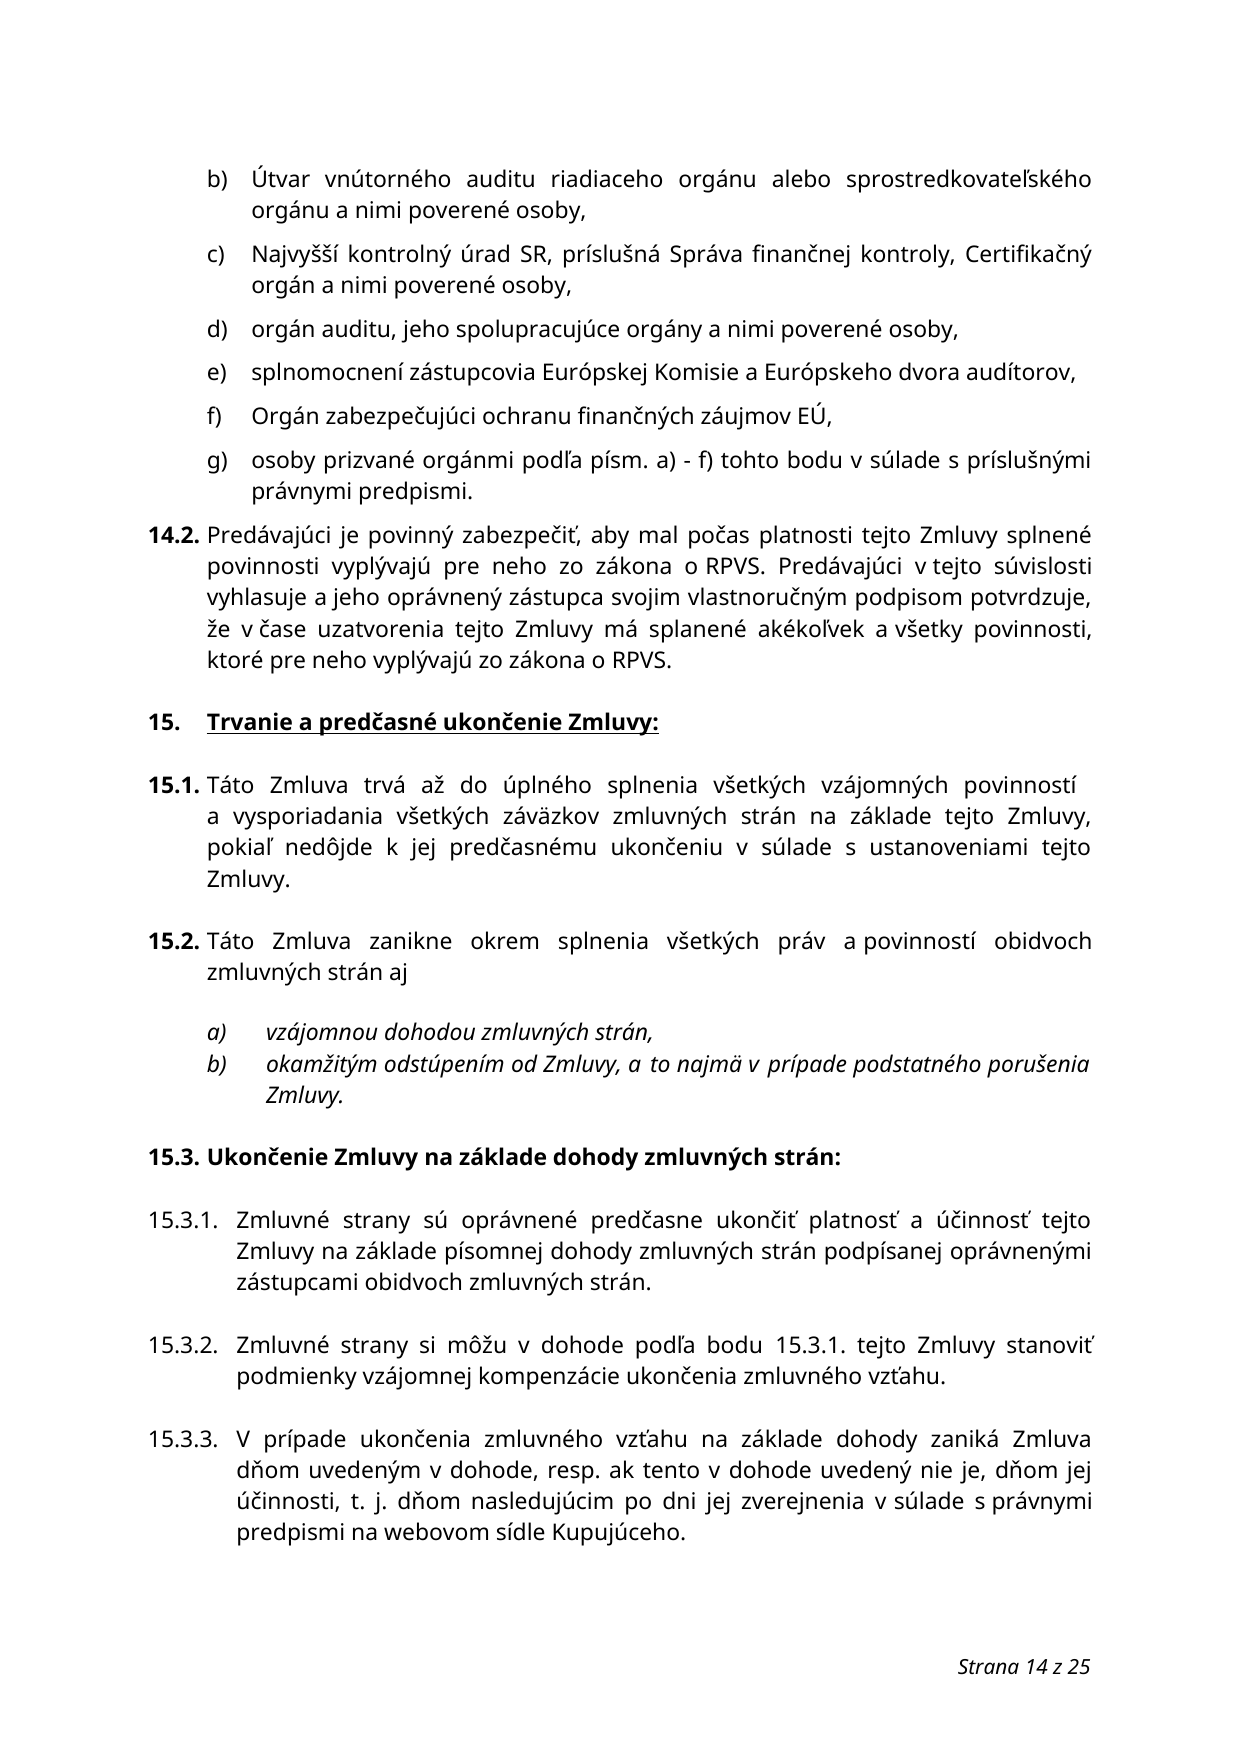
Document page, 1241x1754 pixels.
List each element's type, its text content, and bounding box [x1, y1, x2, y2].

list Táto Zmluva zanikne okrem splnenia všetkých práv a povinností obidvoch zmluvných strán aj [148, 925, 1093, 987]
list Útvar vnútorného auditu riadiaceho orgánu alebo sprostredkovateľského orgánu a nimi poverené osoby, [207, 162, 1093, 225]
list Ukončenie Zmluvy na základe dohody zmluvných strán: [148, 1141, 1093, 1172]
list V prípade ukončenia zmluvného vzťahu na základe dohody zaniká Zmluva dňom uvedeným v dohode, resp. ak tento v dohode uvedený nie je, dňom jej účinnosti, t. j. dňom nasledujúcim po dni jej zverejnenia v súlade s právnymi predpismi na webovom sídle Kupujúceho. [148, 1422, 1093, 1547]
list Predávajúci je povinný zabezpečiť, aby mal počas platnosti tejto Zmluvy splnené povinnosti vyplývajú pre neho zo zákona o RPVS. Predávajúci v tejto súvislosti vyhlasuje a jeho oprávnený zástupca svojim vlastnoručným podpisom potvrdzuje, že v čase uzatvorenia tejto Zmluvy má splanené akékoľvek a všetky povinnosti, ktoré pre neho vyplývajú zo zákona o RPVS. [148, 519, 1093, 675]
list orgán auditu, jeho spolupracujúce orgány a nimi poverené osoby, [207, 312, 1093, 344]
list Najvyšší kontrolný úrad SR, príslušná Správa finančnej kontroly, Certifikačný orgán a nimi poverené osoby, [207, 237, 1093, 300]
list Zmluvné strany si môžu v dohode podľa bodu 15.3.1. tejto Zmluvy stanoviť podmienky vzájomnej kompenzácie ukončenia zmluvného vzťahu. [148, 1329, 1093, 1391]
list Zmluvné strany sú oprávnené predčasne ukončiť platnosť a účinnosť tejto Zmluvy na základe písomnej dohody zmluvných strán podpísanej oprávnenými zástupcami obidvoch zmluvných strán. [148, 1204, 1093, 1297]
list osoby prizvané orgánmi podľa písm. a) - f) tohto bodu v súlade s príslušnými právnymi predpismi. [207, 444, 1093, 506]
list Táto Zmluva trvá až do úplného splnenia všetkých vzájomných povinností a vysporiadania všetkých záväzkov zmluvných strán na základe tejto Zmluvy, pokiaľ nedôjde k jej predčasnému ukončeniu v súlade s ustanoveniami tejto Zmluvy. [148, 769, 1093, 894]
list Trvanie a predčasné ukončenie Zmluvy: [148, 706, 1093, 737]
list splnomocnení zástupcovia Európskej Komisie a Európskeho dvora audítorov, [207, 356, 1093, 387]
list vzájomnou dohodou zmluvných strán, [207, 1016, 1093, 1047]
list Orgán zabezpečujúci ochranu finančných záujmov EÚ, [207, 400, 1093, 431]
list okamžitým odstúpením od Zmluvy, a to najmä v prípade podstatného porušenia Zmluvy. [207, 1047, 1093, 1110]
